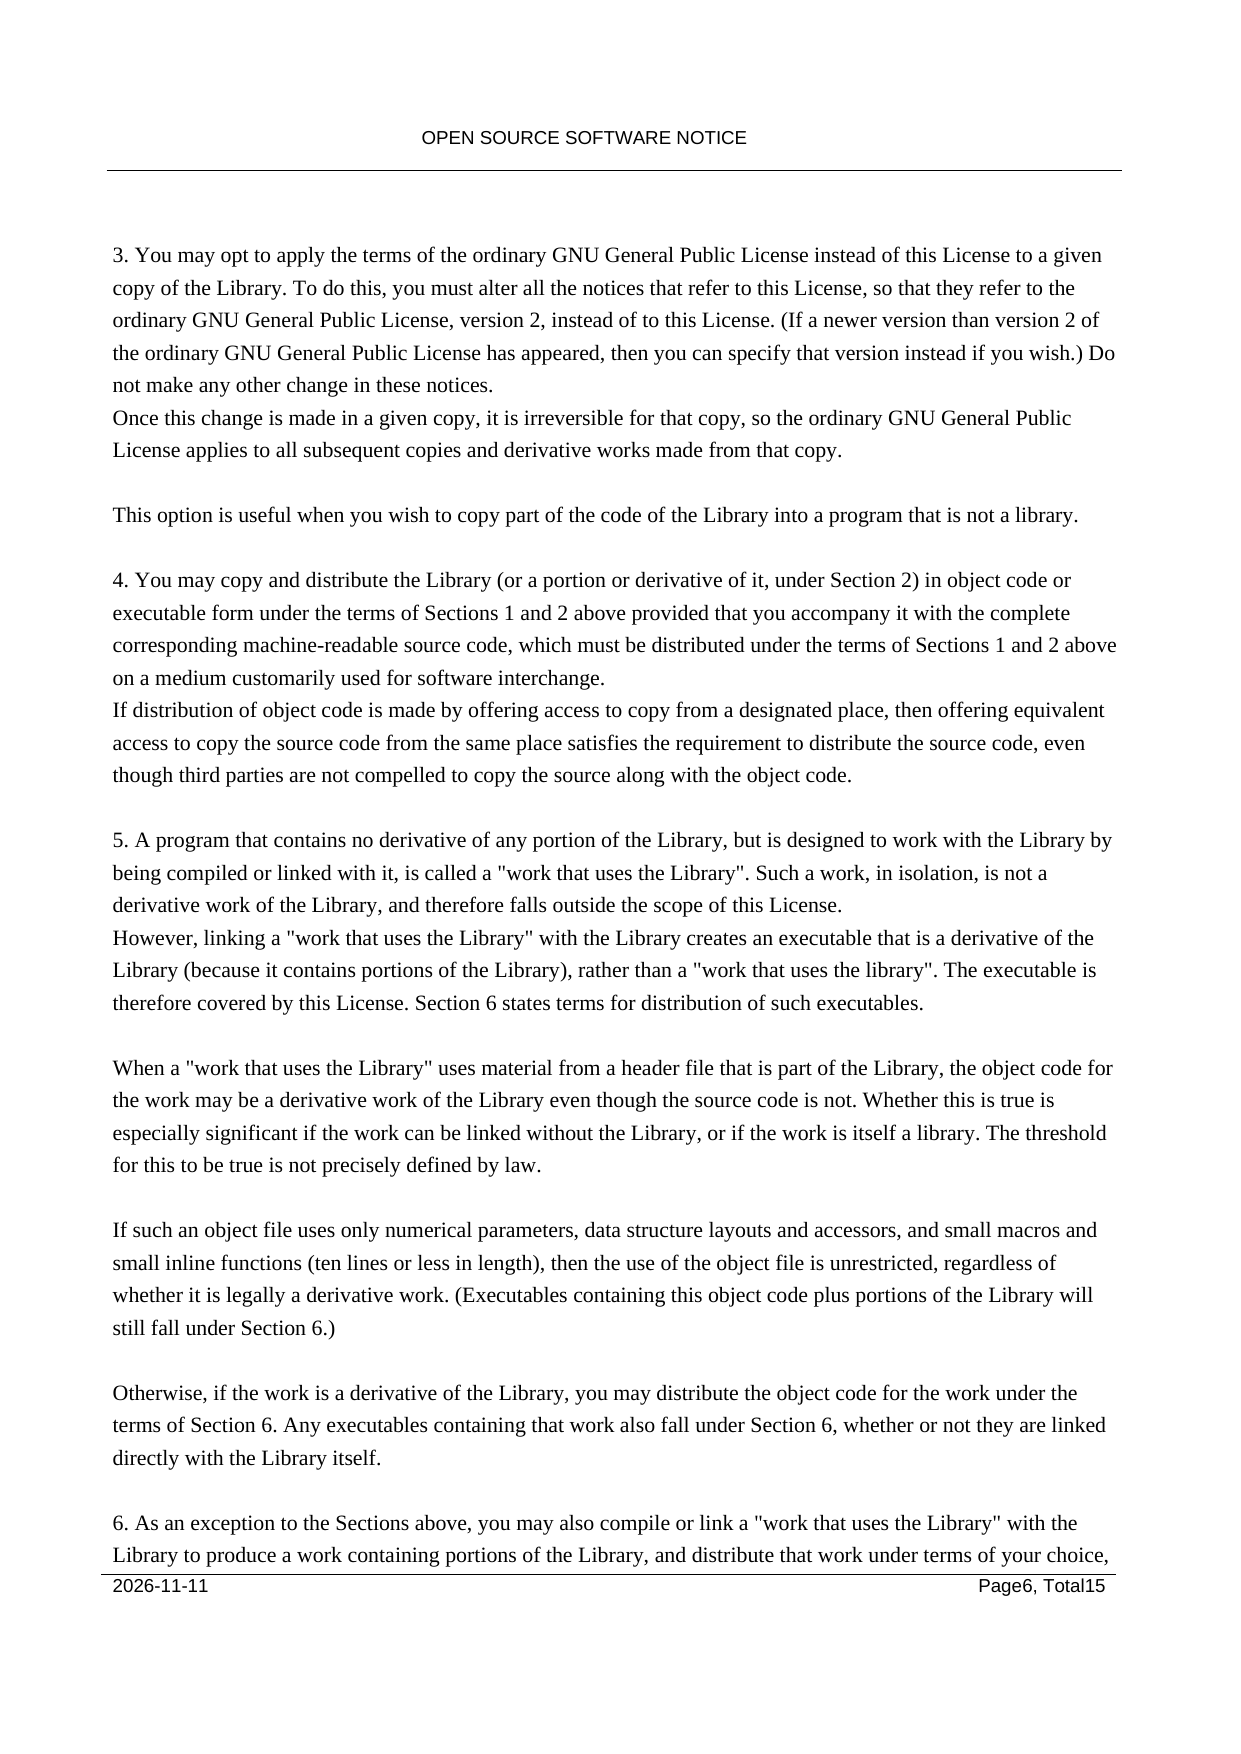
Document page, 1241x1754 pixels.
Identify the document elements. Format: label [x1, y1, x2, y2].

text [112, 206, 1128, 1571]
